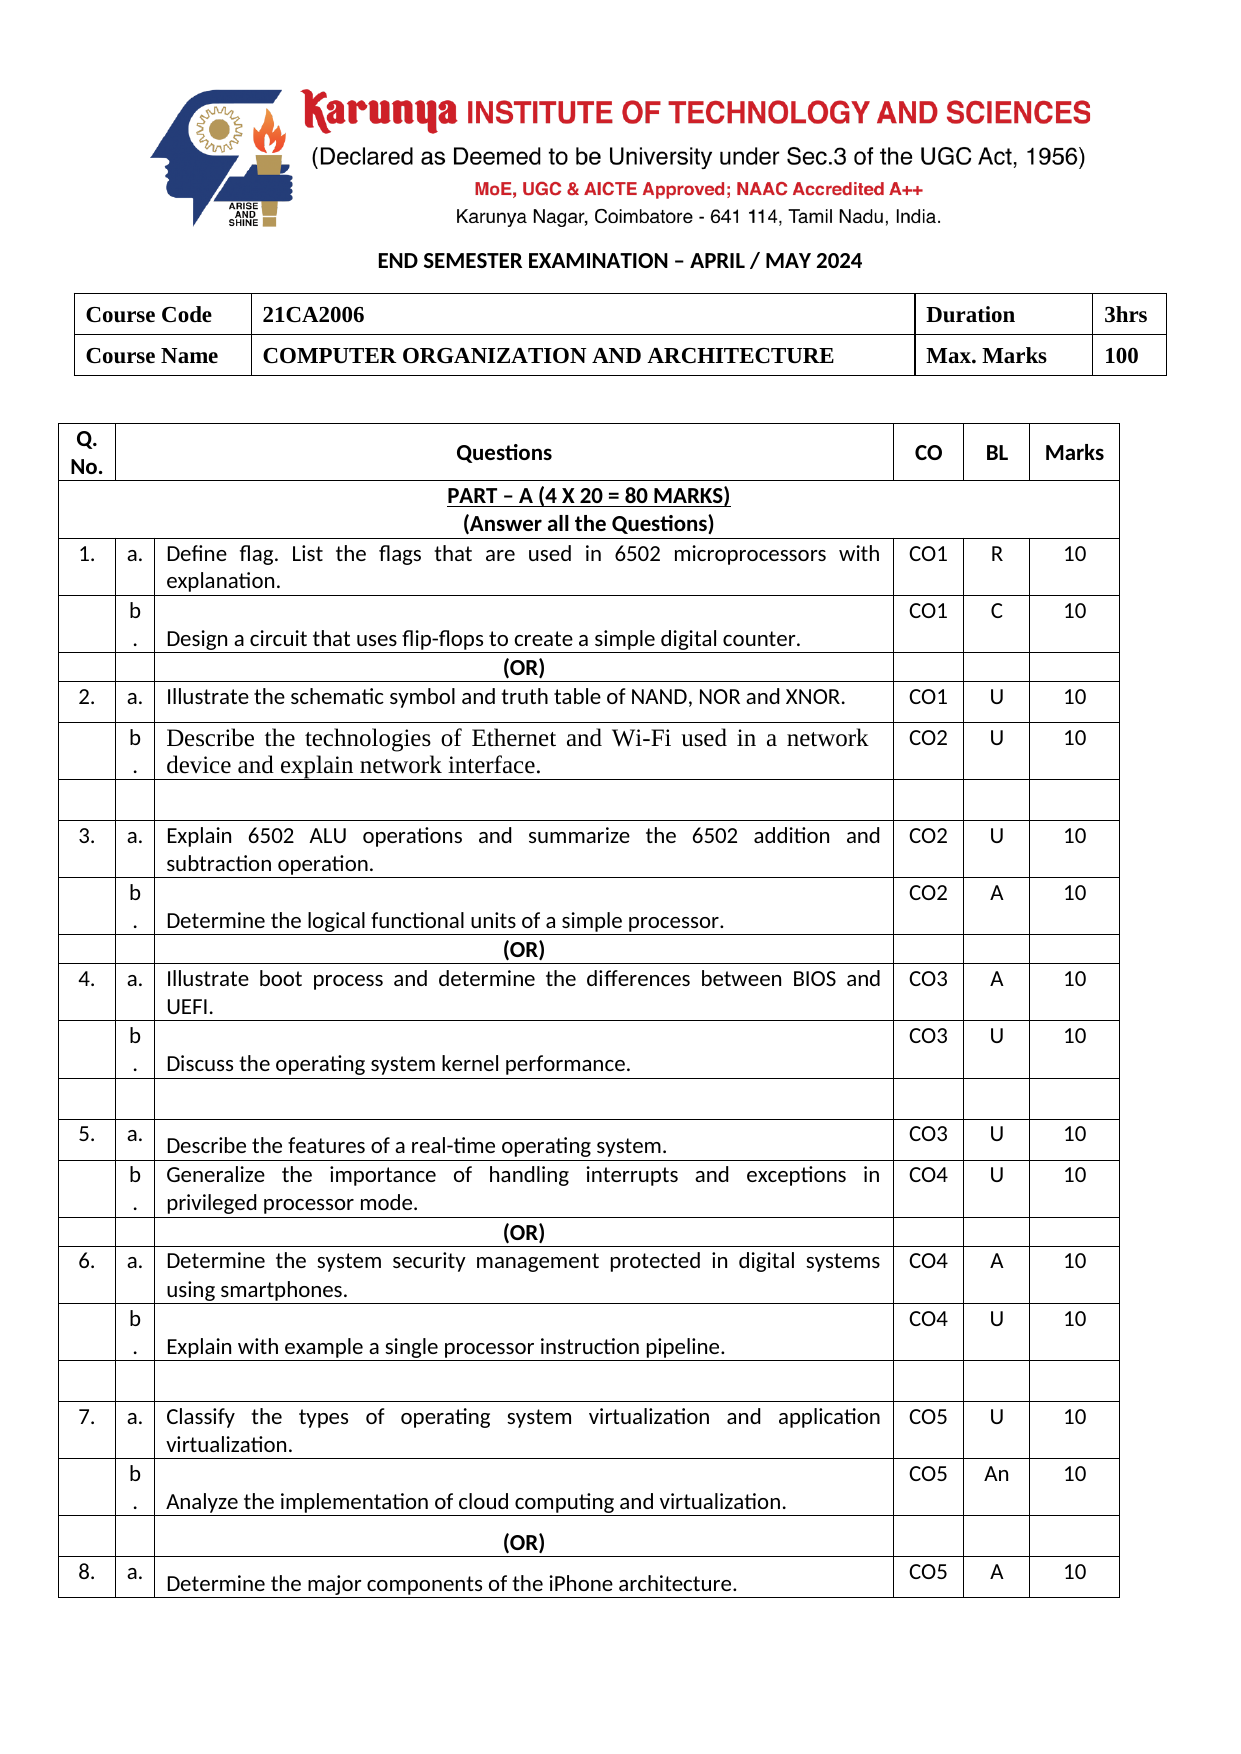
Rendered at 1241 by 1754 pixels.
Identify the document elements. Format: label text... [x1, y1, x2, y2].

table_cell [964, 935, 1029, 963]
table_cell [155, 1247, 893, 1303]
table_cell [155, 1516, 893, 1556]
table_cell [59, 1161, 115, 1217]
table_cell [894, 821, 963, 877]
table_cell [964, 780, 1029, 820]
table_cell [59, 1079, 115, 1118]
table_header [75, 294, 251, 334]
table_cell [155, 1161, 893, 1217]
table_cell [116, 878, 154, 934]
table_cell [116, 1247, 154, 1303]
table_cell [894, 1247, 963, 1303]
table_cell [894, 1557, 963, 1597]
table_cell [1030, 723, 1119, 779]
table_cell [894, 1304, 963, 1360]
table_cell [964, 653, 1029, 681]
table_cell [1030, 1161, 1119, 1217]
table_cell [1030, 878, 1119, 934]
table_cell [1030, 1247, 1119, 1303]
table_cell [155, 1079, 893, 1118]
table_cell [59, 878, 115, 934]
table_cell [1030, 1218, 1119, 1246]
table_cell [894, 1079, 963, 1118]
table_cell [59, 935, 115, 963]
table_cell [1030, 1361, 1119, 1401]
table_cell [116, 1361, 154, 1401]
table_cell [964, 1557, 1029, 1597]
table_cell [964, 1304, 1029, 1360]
text END SEMESTER EXAMINATION – APRIL / MAY 2024 [90, 246, 1150, 274]
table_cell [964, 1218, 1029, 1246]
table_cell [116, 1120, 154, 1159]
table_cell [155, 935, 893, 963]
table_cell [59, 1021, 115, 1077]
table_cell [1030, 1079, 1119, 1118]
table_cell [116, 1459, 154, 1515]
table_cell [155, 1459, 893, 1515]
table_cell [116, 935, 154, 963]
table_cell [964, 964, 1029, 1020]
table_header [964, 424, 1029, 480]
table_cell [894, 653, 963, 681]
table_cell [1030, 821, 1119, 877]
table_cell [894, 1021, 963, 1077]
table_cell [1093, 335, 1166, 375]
picture [150, 89, 1091, 227]
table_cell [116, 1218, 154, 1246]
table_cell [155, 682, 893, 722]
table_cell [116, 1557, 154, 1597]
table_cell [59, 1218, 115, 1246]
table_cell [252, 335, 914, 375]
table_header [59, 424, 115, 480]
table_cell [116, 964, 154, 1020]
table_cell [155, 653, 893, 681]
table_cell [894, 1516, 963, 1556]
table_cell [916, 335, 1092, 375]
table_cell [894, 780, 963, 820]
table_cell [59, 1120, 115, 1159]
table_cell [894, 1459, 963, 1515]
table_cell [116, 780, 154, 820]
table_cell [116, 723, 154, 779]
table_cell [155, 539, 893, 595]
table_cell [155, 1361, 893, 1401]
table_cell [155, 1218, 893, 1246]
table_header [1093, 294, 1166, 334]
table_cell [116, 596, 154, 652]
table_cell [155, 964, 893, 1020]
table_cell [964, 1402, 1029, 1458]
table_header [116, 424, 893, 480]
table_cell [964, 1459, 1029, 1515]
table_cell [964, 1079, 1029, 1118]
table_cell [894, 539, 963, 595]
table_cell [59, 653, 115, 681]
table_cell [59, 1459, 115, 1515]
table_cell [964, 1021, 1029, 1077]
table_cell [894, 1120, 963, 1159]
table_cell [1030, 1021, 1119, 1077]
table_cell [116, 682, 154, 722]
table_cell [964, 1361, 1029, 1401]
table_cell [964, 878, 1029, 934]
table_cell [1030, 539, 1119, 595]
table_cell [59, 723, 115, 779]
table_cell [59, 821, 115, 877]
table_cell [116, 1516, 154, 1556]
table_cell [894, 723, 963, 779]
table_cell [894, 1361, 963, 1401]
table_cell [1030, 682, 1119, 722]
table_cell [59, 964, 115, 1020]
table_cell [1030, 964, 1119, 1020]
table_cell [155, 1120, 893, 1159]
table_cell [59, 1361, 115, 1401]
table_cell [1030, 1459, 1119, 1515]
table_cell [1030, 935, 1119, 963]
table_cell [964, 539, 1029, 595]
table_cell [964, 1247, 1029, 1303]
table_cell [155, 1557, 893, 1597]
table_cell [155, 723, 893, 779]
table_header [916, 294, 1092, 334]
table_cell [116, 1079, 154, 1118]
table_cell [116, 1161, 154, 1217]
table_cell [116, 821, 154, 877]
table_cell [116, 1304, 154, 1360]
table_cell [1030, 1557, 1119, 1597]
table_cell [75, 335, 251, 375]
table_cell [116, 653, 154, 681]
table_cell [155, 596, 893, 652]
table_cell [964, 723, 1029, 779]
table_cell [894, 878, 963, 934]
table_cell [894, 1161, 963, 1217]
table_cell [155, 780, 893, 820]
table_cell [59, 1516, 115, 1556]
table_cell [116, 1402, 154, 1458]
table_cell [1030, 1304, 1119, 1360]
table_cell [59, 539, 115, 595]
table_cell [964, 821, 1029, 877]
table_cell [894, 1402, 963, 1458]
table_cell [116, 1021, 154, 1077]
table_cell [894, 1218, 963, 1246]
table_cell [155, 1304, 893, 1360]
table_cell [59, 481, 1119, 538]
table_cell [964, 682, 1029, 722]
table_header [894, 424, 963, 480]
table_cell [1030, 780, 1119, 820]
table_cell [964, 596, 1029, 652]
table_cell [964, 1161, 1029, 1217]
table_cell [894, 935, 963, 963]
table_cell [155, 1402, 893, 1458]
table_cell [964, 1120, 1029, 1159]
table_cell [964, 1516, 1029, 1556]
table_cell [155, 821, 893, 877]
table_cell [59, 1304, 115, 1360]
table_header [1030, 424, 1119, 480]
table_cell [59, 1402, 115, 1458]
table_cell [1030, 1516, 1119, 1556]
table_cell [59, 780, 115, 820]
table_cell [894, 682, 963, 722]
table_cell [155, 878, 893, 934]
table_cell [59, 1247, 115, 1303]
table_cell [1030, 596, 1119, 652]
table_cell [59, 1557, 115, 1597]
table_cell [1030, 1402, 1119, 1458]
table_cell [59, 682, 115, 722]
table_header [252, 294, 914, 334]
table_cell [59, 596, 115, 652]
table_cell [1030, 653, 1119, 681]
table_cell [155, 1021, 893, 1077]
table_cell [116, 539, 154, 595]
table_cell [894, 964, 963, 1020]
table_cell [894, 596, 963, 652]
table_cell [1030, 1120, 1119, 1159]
